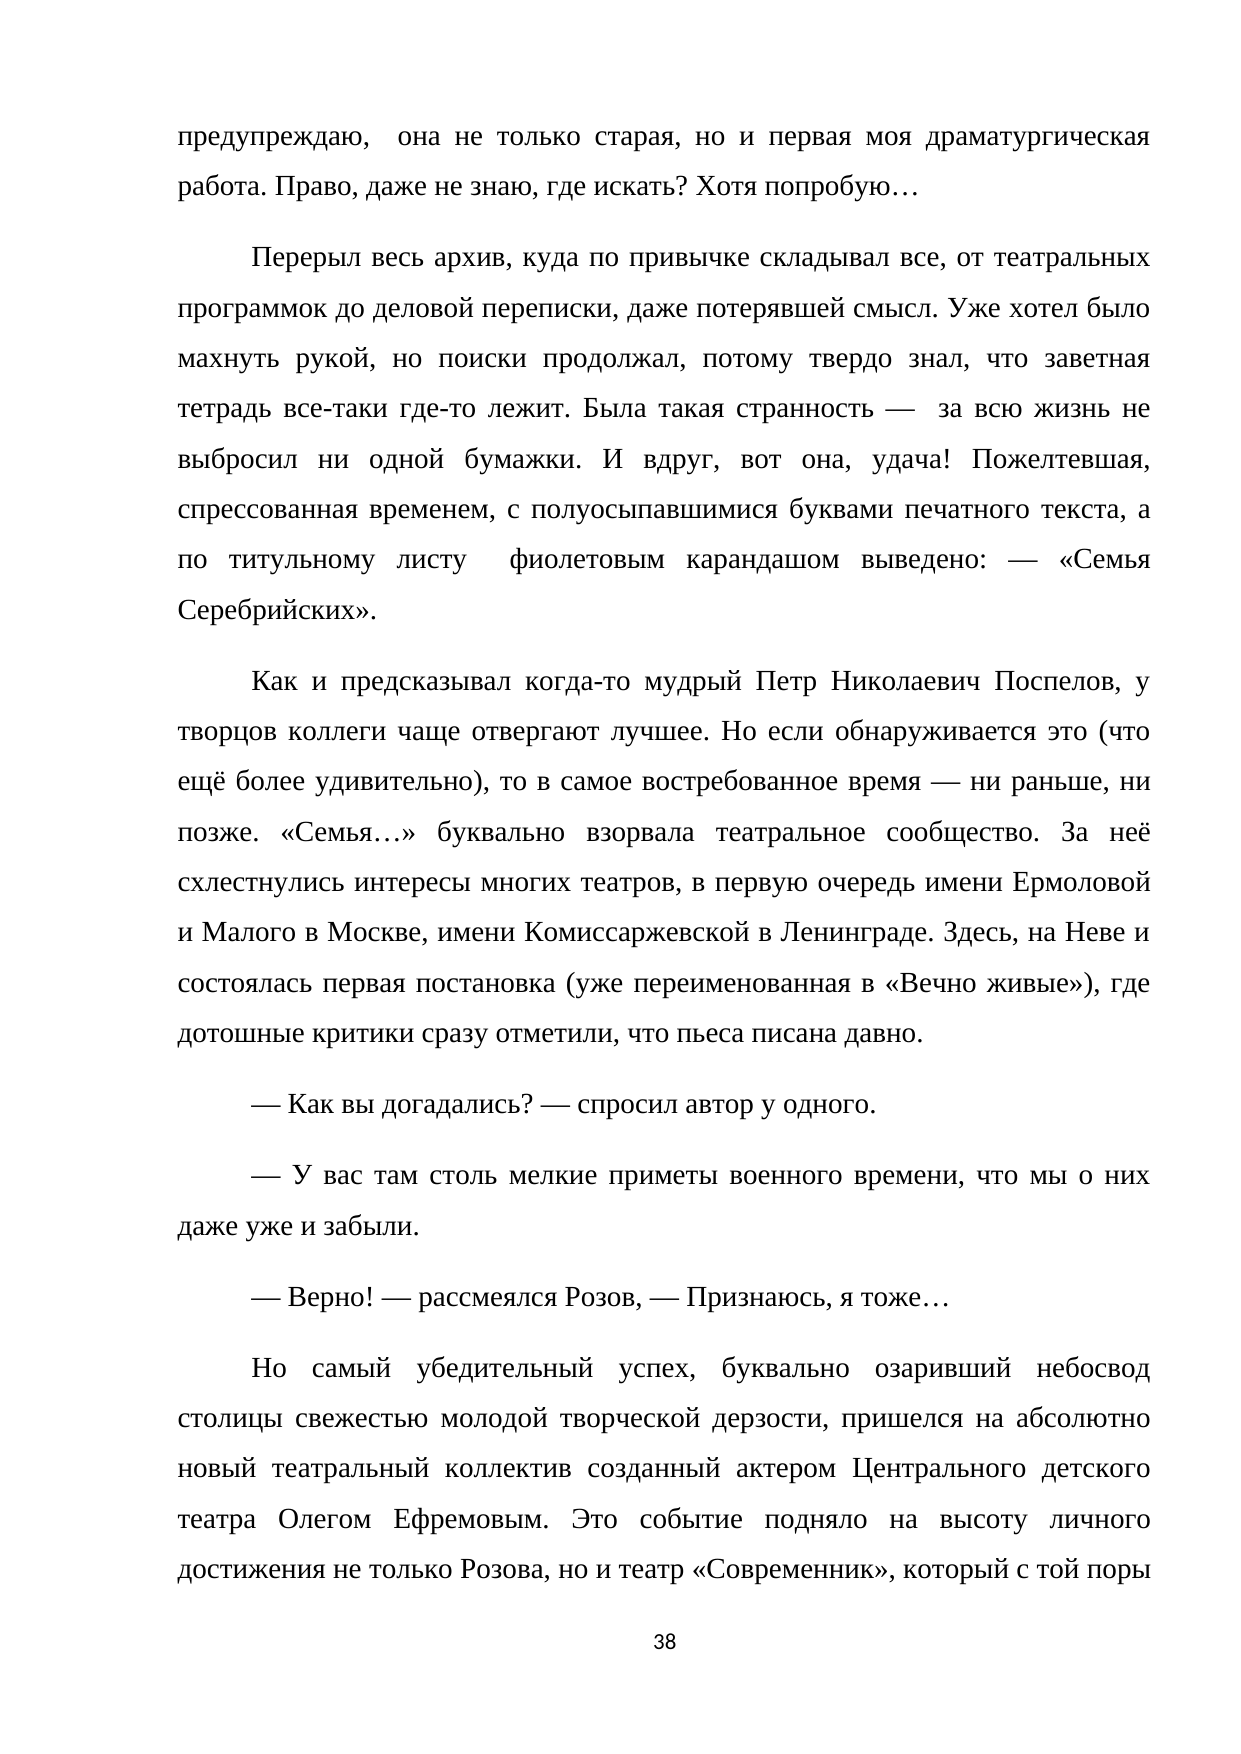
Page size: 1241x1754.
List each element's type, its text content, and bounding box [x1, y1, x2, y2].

text — Как вы догадались? — спросил автор у одного. [177, 1086, 1152, 1120]
text — Верно! — рассмеялся Розов, — Признаюсь, я тоже… [177, 1279, 1152, 1312]
text — У вас там столь мелкие приметы военного времени, что мы о них даже уже и забыли. [177, 1157, 1152, 1241]
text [177, 1350, 1152, 1585]
text Как и предсказывал когда-то мудрый Петр Николаевич Поспелов, у творцов коллеги чаще отвергают лучшее. Но если обнаруживается это (что ещё более удивительно), то в самое востребованное время — ни раньше, ни позже. «Семья…» буквально взорвала театральное сообщество. За неё схлестнулись интересы многих театров, в первую очередь имени Ермоловой и Малого в Москве, имени Комиссаржевской в Ленинграде. Здесь, на Неве и состоялась первая постановка (уже переименованная в «Вечно живые»), где дотошные критики сразу отметили, что пьеса писана давно. [177, 663, 1152, 1049]
text Перерыл весь архив, куда по привычке складывал все, от театральных программок до деловой переписки, даже потерявшей смысл. Уже хотел было махнуть рукой, но поиски продолжал, потому твердо знал, что заветная тетрадь все-таки где-то лежит. Была такая странность — за всю жизнь не выбросил ни одной бумажки. И вдруг, вот она, удача! Пожелтевшая, спрессованная временем, с полуосыпавшимися буквами печатного текста, а по титульному листу фиолетовым карандашом выведено: — «Семья Серебрийских». [177, 239, 1152, 625]
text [177, 118, 1152, 202]
